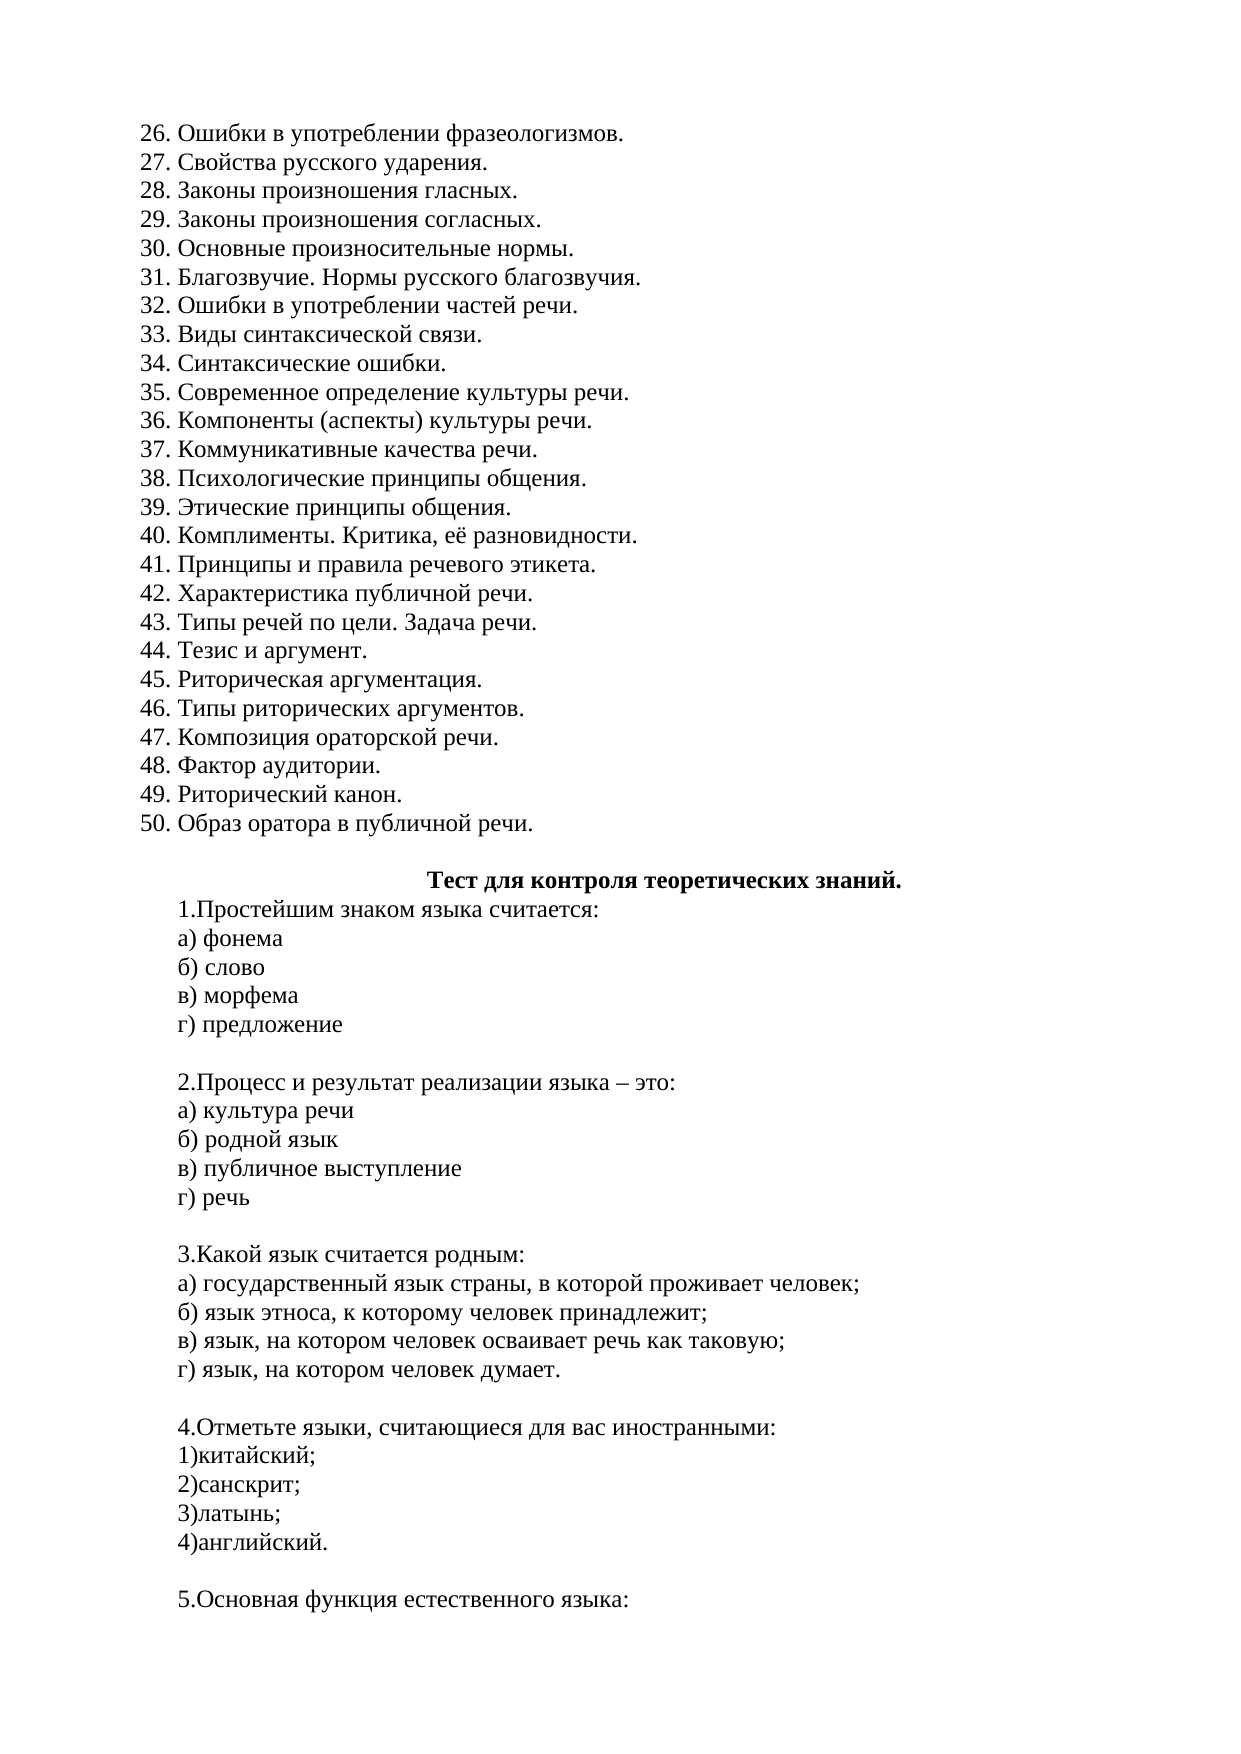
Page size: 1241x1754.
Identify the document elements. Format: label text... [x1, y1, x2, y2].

text г) речь [177, 1182, 1152, 1211]
list Законы произношения гласных. [140, 176, 1152, 204]
list Этические принципы общения. [140, 492, 1152, 521]
list Фактор аудитории. [140, 751, 1152, 779]
list Ошибки в употреблении частей речи. [140, 291, 1152, 319]
text а) государственный язык страны, в которой проживает человек; [177, 1268, 1152, 1297]
text 4.Отметьте языки, считающиеся для вас иностранными: [177, 1412, 1152, 1441]
list Благозвучие. Нормы русского благозвучия. [140, 262, 1152, 291]
text в) язык, на котором человек осваивает речь как таковую; [177, 1326, 1152, 1354]
text б) родной язык [177, 1124, 1152, 1153]
list Риторический канон. [140, 779, 1152, 808]
list Типы риторических аргументов. [140, 693, 1152, 722]
list Виды синтаксической связи. [140, 319, 1152, 348]
text 5.Основная функция естественного языка: [177, 1584, 1152, 1613]
list Психологические принципы общения. [140, 463, 1152, 492]
list Комплименты. Критика, её разновидности. [140, 521, 1152, 549]
text г) предложение [177, 1009, 1152, 1038]
list Коммуникативные качества речи. [140, 434, 1152, 463]
list Основные произносительные нормы. [140, 233, 1152, 262]
list Законы произношения согласных. [140, 204, 1152, 233]
list Образ оратора в публичной речи. [140, 808, 1152, 837]
text 2.Процесс и результат реализации языка – это: [177, 1067, 1152, 1096]
list Риторическая аргументация. [140, 664, 1152, 693]
text а) культура речи [177, 1096, 1152, 1124]
list Композиция ораторской речи. [140, 722, 1152, 751]
text 4)английский. [177, 1527, 1152, 1556]
list Синтаксические ошибки. [140, 348, 1152, 377]
text 2)санскрит; [177, 1469, 1152, 1498]
list Свойства русского ударения. [140, 147, 1152, 176]
text а) фонема [177, 923, 1152, 952]
list Характеристика публичной речи. [140, 578, 1152, 607]
text 1.Простейшим знаком языка считается: [177, 894, 1152, 923]
list Ошибки в употреблении фразеологизмов. [140, 118, 1152, 147]
text 3)латынь; [177, 1498, 1152, 1527]
text б) слово [177, 952, 1152, 981]
list Современное определение культуры речи. [140, 377, 1152, 406]
list Принципы и правила речевого этикета. [140, 549, 1152, 578]
text Тест для контроля теоретических знаний. [177, 866, 1152, 894]
text 1)китайский; [177, 1441, 1152, 1469]
text 3.Какой язык считается родным: [177, 1239, 1152, 1268]
list Компоненты (аспекты) культуры речи. [140, 406, 1152, 434]
text в) морфема [177, 981, 1152, 1009]
list Тезис и аргумент. [140, 636, 1152, 664]
list Типы речей по цели. Задача речи. [140, 607, 1152, 636]
text г) язык, на котором человек думает. [177, 1354, 1152, 1383]
text в) публичное выступление [177, 1153, 1152, 1182]
text б) язык этноса, к которому человек принадлежит; [177, 1297, 1152, 1326]
